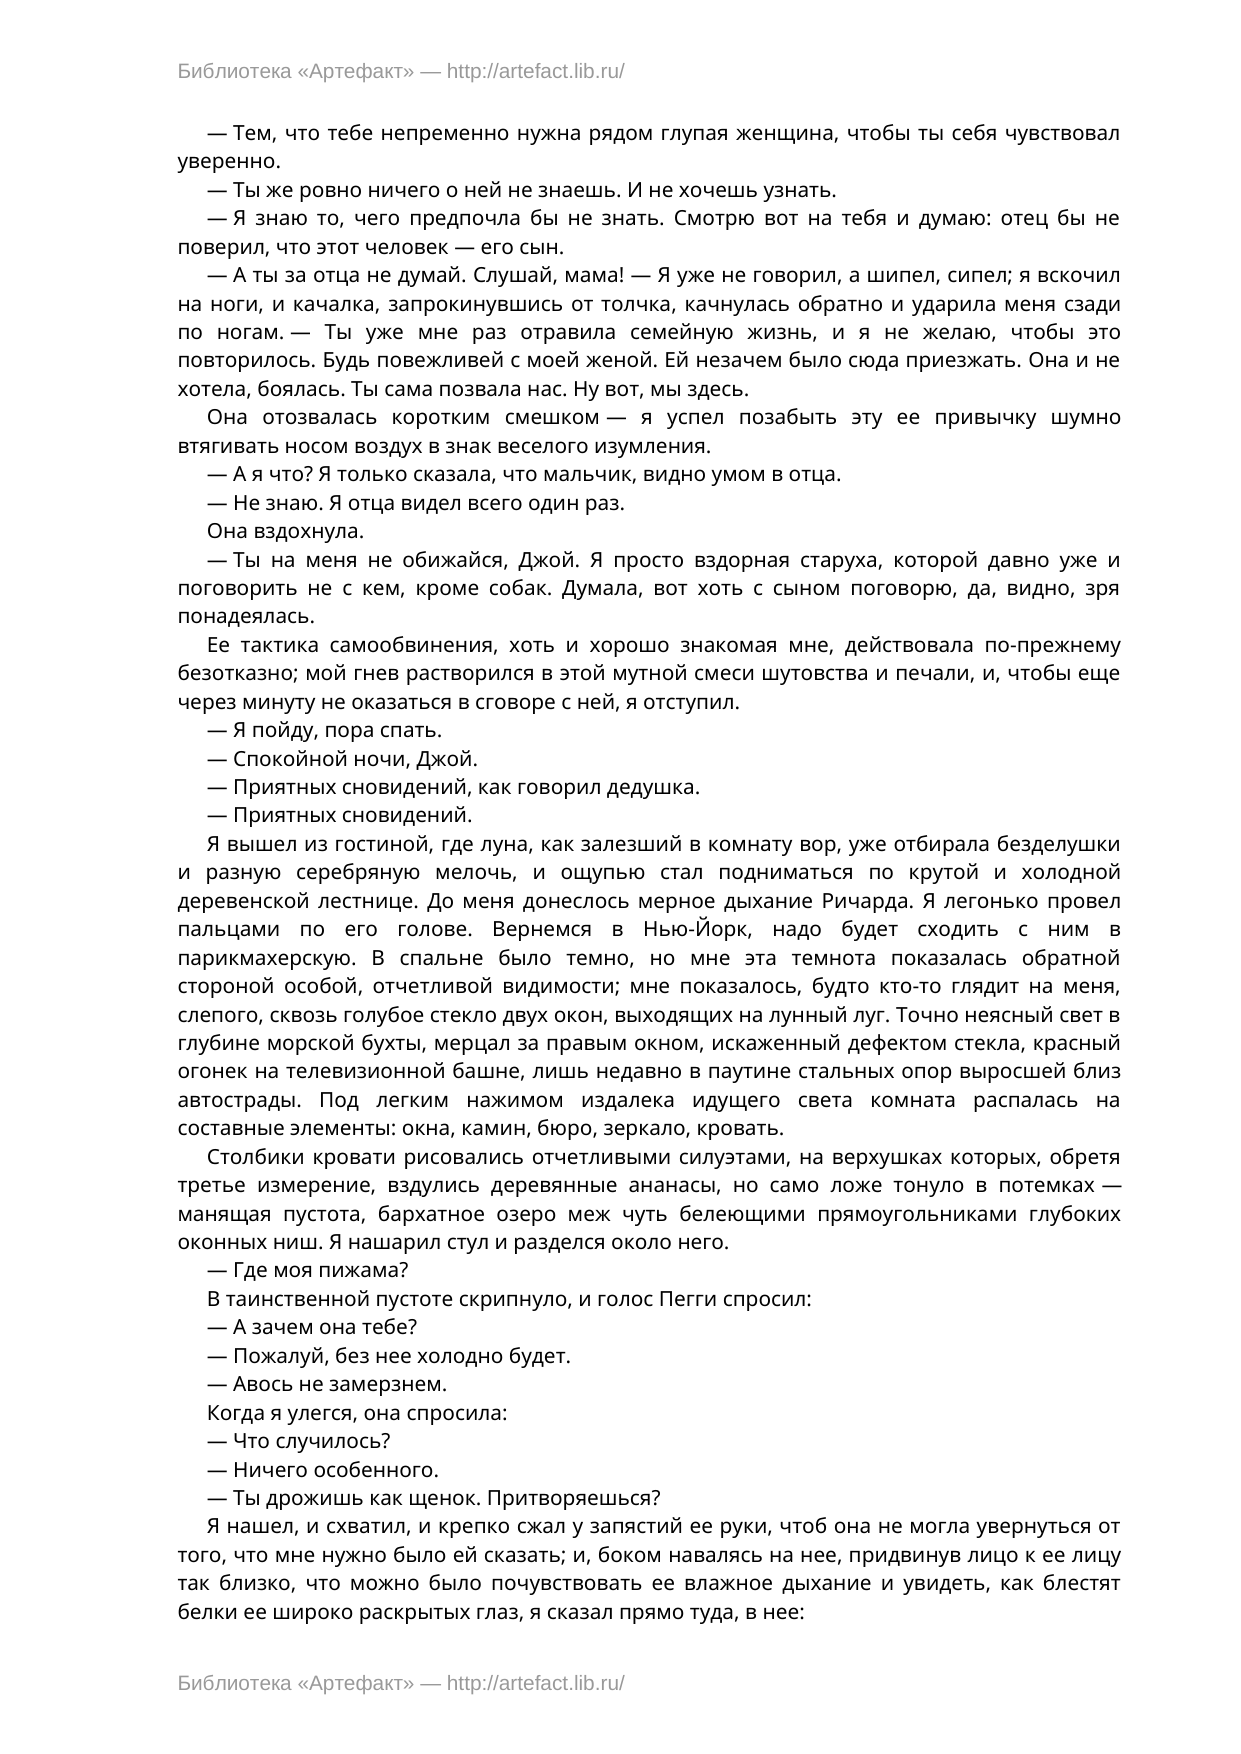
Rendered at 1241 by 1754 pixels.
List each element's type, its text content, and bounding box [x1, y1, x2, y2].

text — Ты на меня не обижайся, Джой. Я просто вздорная старуха, которой давно уже и поговорить не с кем, кроме собак. Думала, вот хоть с сыном поговорю, да, видно, зря понадеялась. [177, 545, 1122, 630]
text — Ты дрожишь как щенок. Притворяешься? [177, 1483, 1122, 1512]
text — Я знаю то, чего предпочла бы не знать. Смотрю вот на тебя и думаю: отец бы не поверил, что этот человек — его сын. [177, 203, 1122, 260]
text — Где моя пижама? [177, 1256, 1122, 1284]
text Я вышел из гостиной, где луна, как залезший в комнату вор, уже отбирала безделушки и разную серебряную мелочь, и ощупью стал подниматься по крутой и холодной деревенской лестнице. До меня донеслось мерное дыхание Ричарда. Я легонько провел пальцами по его голове. Вернемся в Нью-Йорк, надо будет сходить с ним в парикмахерскую. В спальне было темно, но мне эта темнота показалась обратной стороной особой, отчетливой видимости; мне показалось, будто кто-то глядит на меня, слепого, сквозь голубое стекло двух окон, выходящих на лунный луг. Точно неясный свет в глубине морской бухты, мерцал за правым окном, искаженный дефектом стекла, красный огонек на телевизионной башне, лишь недавно в паутине стальных опор выросшей близ автострады. Под легким нажимом издалека идущего света комната распалась на составные элементы: окна, камин, бюро, зеркало, кровать. [177, 829, 1122, 1142]
text Я нашел, и схватил, и крепко сжал у запястий ее руки, чтоб она не могла увернуться от того, что мне нужно было ей сказать; и, боком навалясь на нее, придвинув лицо к ее лицу так близко, что можно было почувствовать ее влажное дыхание и увидеть, как блестят белки ее широко раскрытых глаз, я сказал прямо туда, в нее: [177, 1512, 1122, 1625]
text — Тем, что тебе непременно нужна рядом глупая женщина, чтобы ты себя чувствовал уверенно. [177, 118, 1122, 175]
text — Не знаю. Я отца видел всего один раз. [177, 488, 1122, 516]
text — Приятных сновидений. [177, 801, 1122, 829]
text — Что случилось? [177, 1426, 1122, 1455]
text Столбики кровати рисовались отчетливыми силуэтами, на верхушках которых, обретя третье измерение, вздулись деревянные ананасы, но само ложе тонуло в потемках — манящая пустота, бархатное озеро меж чуть белеющими прямоугольниками глубоких оконных ниш. Я нашарил стул и разделся около него. [177, 1142, 1122, 1256]
text — Ничего особенного. [177, 1455, 1122, 1483]
text — А ты за отца не думай. Слушай, мама! — Я уже не говорил, а шипел, сипел; я вскочил на ноги, и качалка, запрокинувшись от толчка, качнулась обратно и ударила меня сзади по ногам. — Ты уже мне раз отравила семейную жизнь, и я не желаю, чтобы это повторилось. Будь повежливей с моей женой. Ей незачем было сюда приезжать. Она и не хотела, боялась. Ты сама позвала нас. Ну вот, мы здесь. [177, 260, 1122, 402]
text — Я пойду, пора спать. [177, 715, 1122, 744]
text — Авось не замерзнем. [177, 1369, 1122, 1398]
text — Спокойной ночи, Джой. [177, 744, 1122, 772]
text — Пожалуй, без нее холодно будет. [177, 1341, 1122, 1369]
text — А зачем она тебе? [177, 1312, 1122, 1341]
text Она вздохнула. [177, 516, 1122, 545]
text Ее тактика самообвинения, хоть и хорошо знакомая мне, действовала по-прежнему безотказно; мой гнев растворился в этой мутной смеси шутовства и печали, и, чтобы еще через минуту не оказаться в сговоре с ней, я отступил. [177, 630, 1122, 715]
text — Ты же ровно ничего о ней не знаешь. И не хочешь узнать. [177, 175, 1122, 203]
text — Приятных сновидений, как говорил дедушка. [177, 772, 1122, 801]
text В таинственной пустоте скрипнуло, и голос Пегги спросил: [177, 1284, 1122, 1312]
text — А я что? Я только сказала, что мальчик, видно умом в отца. [177, 459, 1122, 488]
text Когда я улегся, она спросила: [177, 1398, 1122, 1426]
text Она отозвалась коротким смешком — я успел позабыть эту ее привычку шумно втягивать носом воздух в знак веселого изумления. [177, 402, 1122, 459]
